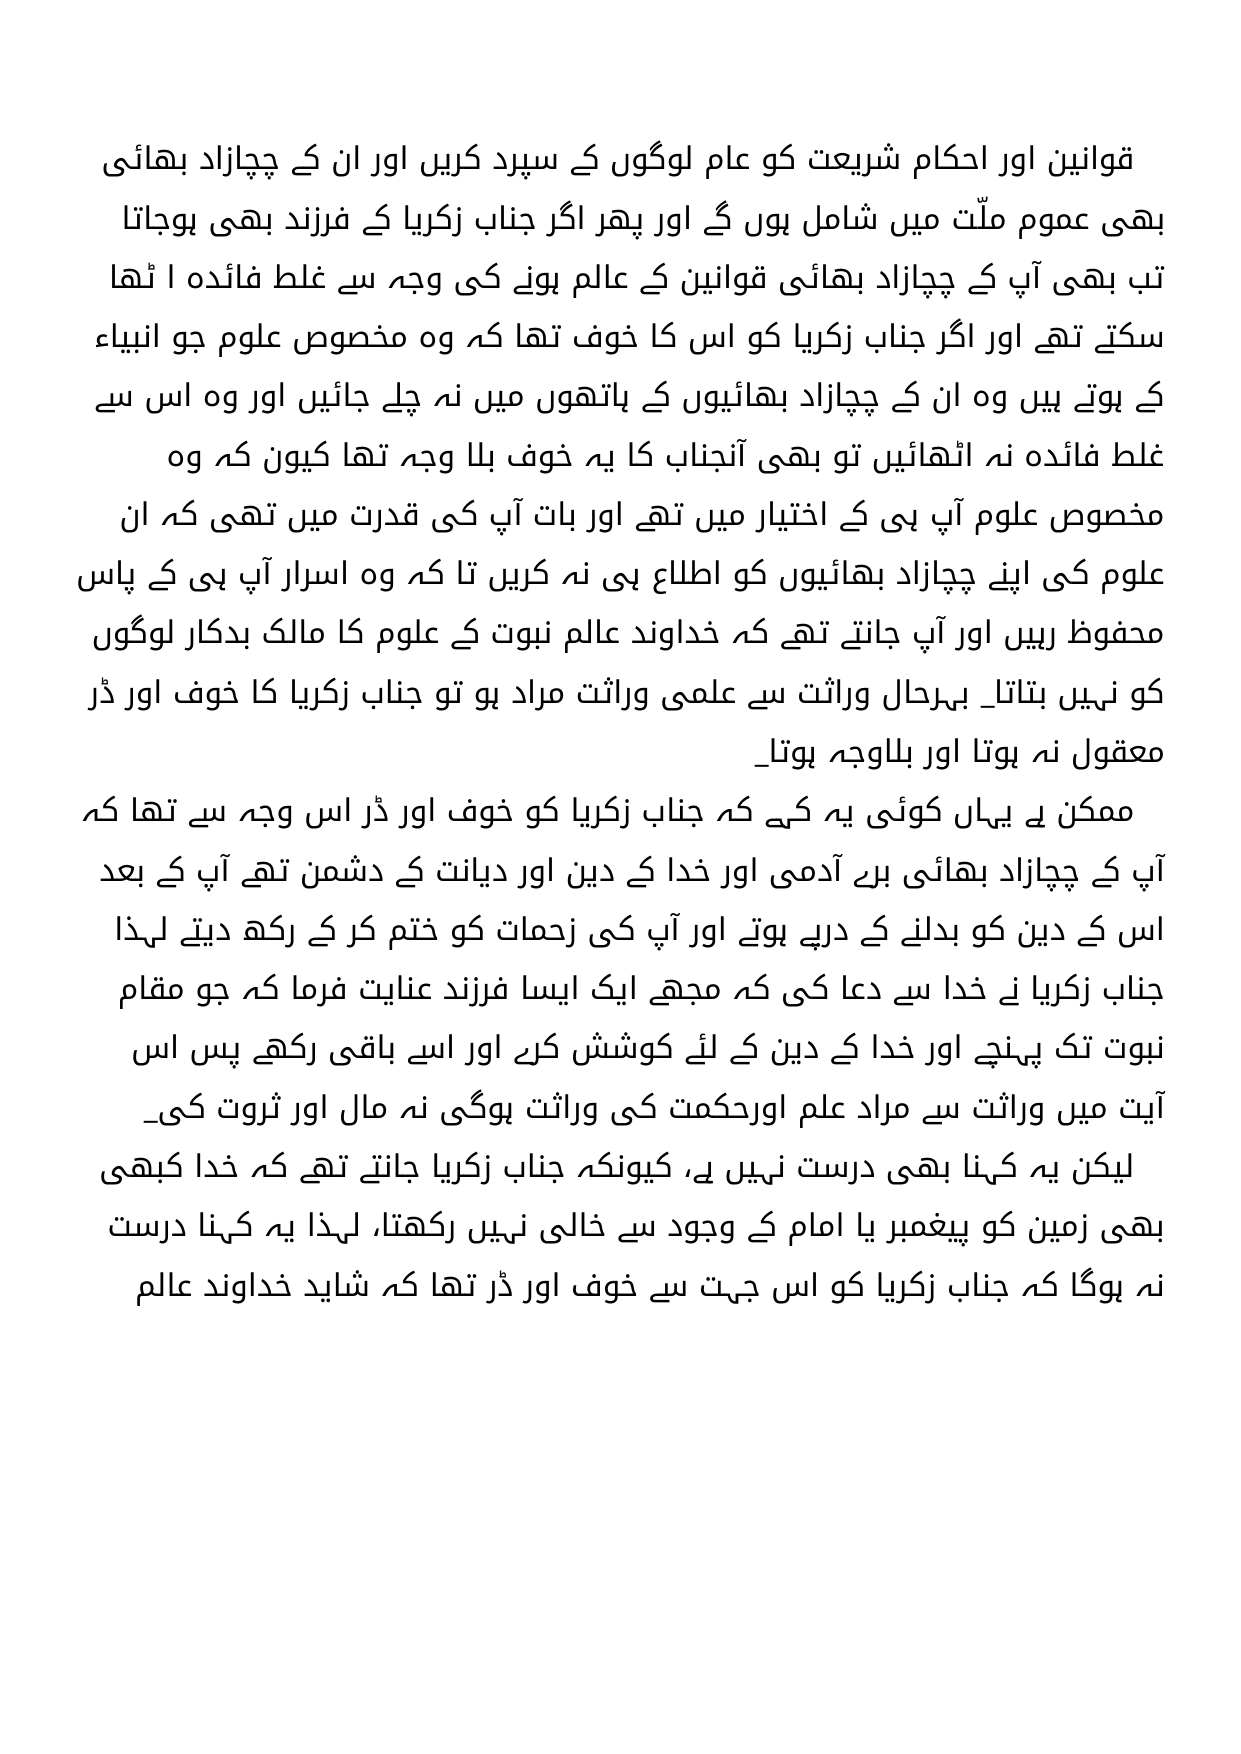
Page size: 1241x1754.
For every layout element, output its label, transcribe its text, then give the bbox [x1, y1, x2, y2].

text قوانین اور احکام شریعت کو عام لوگوں کے سپرد کریں اور ان کے چچازاد بھائی بھی عموم ملّت میں شامل ہوں گے اور پھر اگر جناب زکریا کے فرزند بھی ہوجاتا تب بھی آپ کے چچازاد بھائی قوانین کے عالم ہونے کی وجہ سے غلط فائدہ ا ٹھا سکتے تھے اور اگر جناب زکریا کو اس کا خوف تھا کہ وہ مخصوص علوم جو انبیاء کے ہوتے ہیں وہ ان کے چچازاد بھائیوں کے ہاتھوں میں نہ چلے جائیں اور وہ اس سے غلط فائدہ نہ اٹھائیں تو بھی آنجناب کا یہ خوف بلا وجہ تھا کیون کہ وہ مخصوص علوم آپ ہی کے اختیار میں تھے اور بات آپ کی قدرت میں تھی کہ ان علوم کی اپنے چچازاد بھائیوں کو اطلاع ہی نہ کریں تا کہ وہ اسرار آپ ہی کے پاس محفوظ رہیں اور آپ جانتے تھے کہ خداوند عالم نبوت کے علوم کا مالک بدکار لوگوں کو نہیں بتاتا_ بہرحال وراثت سے علمی وراثت مراد ہو تو جناب زکریا کا خوف اور ڈر معقول نہ ہوتا اور بلاوجہ ہوتا_ [75, 130, 1165, 782]
text لیکن یہ کہنا بھی درست نہیں ہے، کیونکہ جناب زکریا جانتے تھے کہ خدا کبھی بھی زمین کو پیغمبر یا امام کے وجود سے خالی نہیں رکھتا، لہذا یہ کہنا درست نہ ہوگا کہ جناب زکریا کو اس جہت سے خوف اور ڈر تھا کہ شاید خداوند عالم [75, 1137, 1165, 1315]
text ممکن ہے یہاں کوئی یہ کہے کہ جناب زکریا کو خوف اور ڈر اس وجہ سے تھا کہ آپ کے چچازاد بھائی برے آدمی اور خدا کے دین اور دیانت کے دشمن تھے آپ کے بعد اس کے دین کو بدلنے کے درپے ہوتے اور آپ کی زحمات کو ختم کر کے رکھ دیتے لہذا جناب زکریا نے خدا سے دعا کی کہ مجھے ایک ایسا فرزند عنایت فرما کہ جو مقام نبوت تک پہنچے اور خدا کے دین کے لئے کوشش کرے اور اسے باقی رکھے پس اس آیت میں وراثت سے مراد علم اورحکمت کی وراثت ہوگی نہ مال اور ثروت کی_ [75, 782, 1165, 1137]
